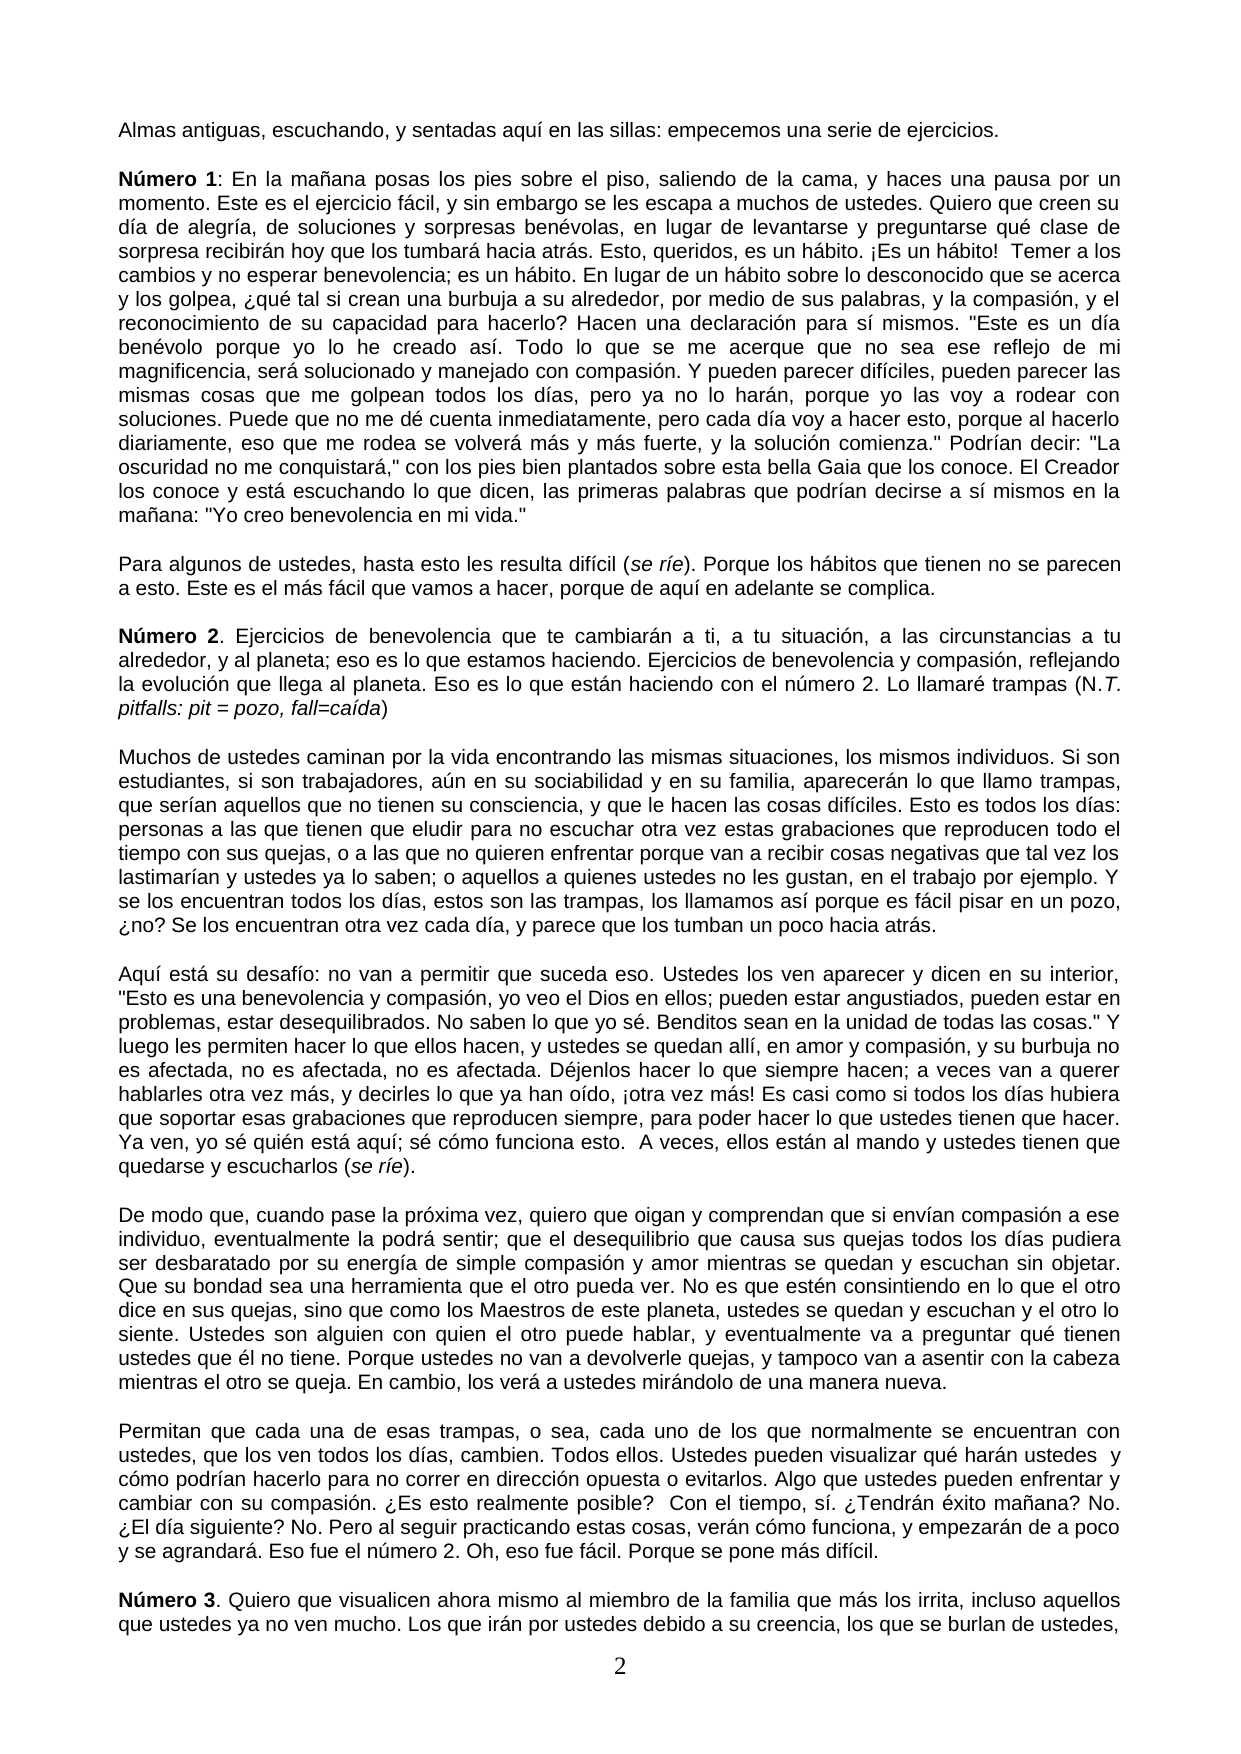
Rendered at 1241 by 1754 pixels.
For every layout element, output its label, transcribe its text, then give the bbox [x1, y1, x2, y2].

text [118, 1588, 1122, 1636]
text Para algunos de ustedes, hasta esto les resulta difícil (se ríe). Porque los hábitos que tienen no se parecen a esto. Este es el más fácil que vamos a hacer, porque de aquí en adelante se complica. [118, 551, 1122, 599]
text Muchos de ustedes caminan por la vida encontrando las mismas situaciones, los mismos individuos. Si son estudiantes, si son trabajadores, aún en su sociabilidad y en su familia, aparecerán lo que llamo trampas, que serían aquellos que no tienen su consciencia, y que le hacen las cosas difíciles. Esto es todos los días: personas a las que tienen que eludir para no escuchar otra vez estas grabaciones que reproducen todo el tiempo con sus quejas, o a las que no quieren enfrentar porque van a recibir cosas negativas que tal vez los lastimarían y ustedes ya lo saben; o aquellos a quienes ustedes no les gustan, en el trabajo por ejemplo. Y se los encuentran todos los días, estos son las trampas, los llamamos así porque es fácil pisar en un pozo, ¿no? Se los encuentran otra vez cada día, y parece que los tumban un poco hacia atrás. [118, 745, 1122, 937]
text Número 2. Ejercicios de benevolencia que te cambiarán a ti, a tu situación, a las circunstancias a tu alrededor, y al planeta; eso es lo que estamos haciendo. Ejercicios de benevolencia y compasión, reflejando la evolución que llega al planeta. Eso es lo que están haciendo con el número 2. Lo llamaré trampas (N.T. pitfalls: pit = pozo, fall=caída) [118, 624, 1122, 720]
text De modo que, cuando pase la próxima vez, quiero que oigan y comprendan que si envían compasión a ese individuo, eventualmente la podrá sentir; que el desequilibrio que causa sus quejas todos los días pudiera ser desbaratado por su energía de simple compasión y amor mientras se quedan y escuchan sin objetar. Que su bondad sea una herramienta que el otro pueda ver. No es que estén consintiendo en lo que el otro dice en sus quejas, sino que como los Maestros de este planeta, ustedes se quedan y escuchan y el otro lo siente. Ustedes son alguien con quien el otro puede hablar, y eventualmente va a preguntar qué tienen ustedes que él no tiene. Porque ustedes no van a devolverle quejas, y tampoco van a asentir con la cabeza mientras el otro se queja. En cambio, los verá a ustedes mirándolo de una manera nueva. [118, 1202, 1122, 1394]
text Almas antiguas, escuchando, y sentadas aquí en las sillas: empecemos una serie de ejercicios. [118, 118, 1122, 142]
text Permitan que cada una de esas trampas, o sea, cada uno de los que normalmente se encuentran con ustedes, que los ven todos los días, cambien. Todos ellos. Ustedes pueden visualizar qué harán ustedes y cómo podrían hacerlo para no correr en dirección opuesta o evitarlos. Algo que ustedes pueden enfrentar y cambiar con su compasión. ¿Es esto realmente posible? Con el tiempo, sí. ¿Tendrán éxito mañana? No. ¿El día siguiente? No. Pero al seguir practicando estas cosas, verán cómo funciona, y empezarán de a poco y se agrandará. Eso fue el número 2. Oh, eso fue fácil. Porque se pone más difícil. [118, 1419, 1122, 1563]
text Aquí está su desafío: no van a permitir que suceda eso. Ustedes los ven aparecer y dicen en su interior, "Esto es una benevolencia y compasión, yo veo el Dios en ellos; pueden estar angustiados, pueden estar en problemas, estar desequilibrados. No saben lo que yo sé. Benditos sean en la unidad de todas las cosas." Y luego les permiten hacer lo que ellos hacen, y ustedes se quedan allí, en amor y compasión, y su burbuja no es afectada, no es afectada, no es afectada. Déjenlos hacer lo que siempre hacen; a veces van a querer hablarles otra vez más, y decirles lo que ya han oído, ¡otra vez más! Es casi como si todos los días hubiera que soportar esas grabaciones que reproducen siempre, para poder hacer lo que ustedes tienen que hacer. Ya ven, yo sé quién está aquí; sé cómo funciona esto. A veces, ellos están al mando y ustedes tienen que quedarse y escucharlos (se ríe). [118, 962, 1122, 1177]
text Número 1: En la mañana posas los pies sobre el piso, saliendo de la cama, y haces una pausa por un momento. Este es el ejercicio fácil, y sin embargo se les escapa a muchos de ustedes. Quiero que creen su día de alegría, de soluciones y sorpresas benévolas, en lugar de levantarse y preguntarse qué clase de sorpresa recibirán hoy que los tumbará hacia atrás. Esto, queridos, es un hábito. ¡Es un hábito! Temer a los cambios y no esperar benevolencia; es un hábito. En lugar de un hábito sobre lo desconocido que se acerca y los golpea, ¿qué tal si crean una burbuja a su alrededor, por medio de sus palabras, y la compasión, y el reconocimiento de su capacidad para hacerlo? Hacen una declaración para sí mismos. "Este es un día benévolo porque yo lo he creado así. Todo lo que se me acerque que no sea ese reflejo de mi magnificencia, será solucionado y manejado con compasión. Y pueden parecer difíciles, pueden parecer las mismas cosas que me golpean todos los días, pero ya no lo harán, porque yo las voy a rodear con soluciones. Puede que no me dé cuenta inmediatamente, pero cada día voy a hacer esto, porque al hacerlo diariamente, eso que me rodea se volverá más y más fuerte, y la solución comienza." Podrían decir: "La oscuridad no me conquistará," con los pies bien plantados sobre esta bella Gaia que los conoce. El Creador los conoce y está escuchando lo que dicen, las primeras palabras que podrían decirse a sí mismos en la mañana: "Yo creo benevolencia en mi vida." [118, 167, 1122, 526]
